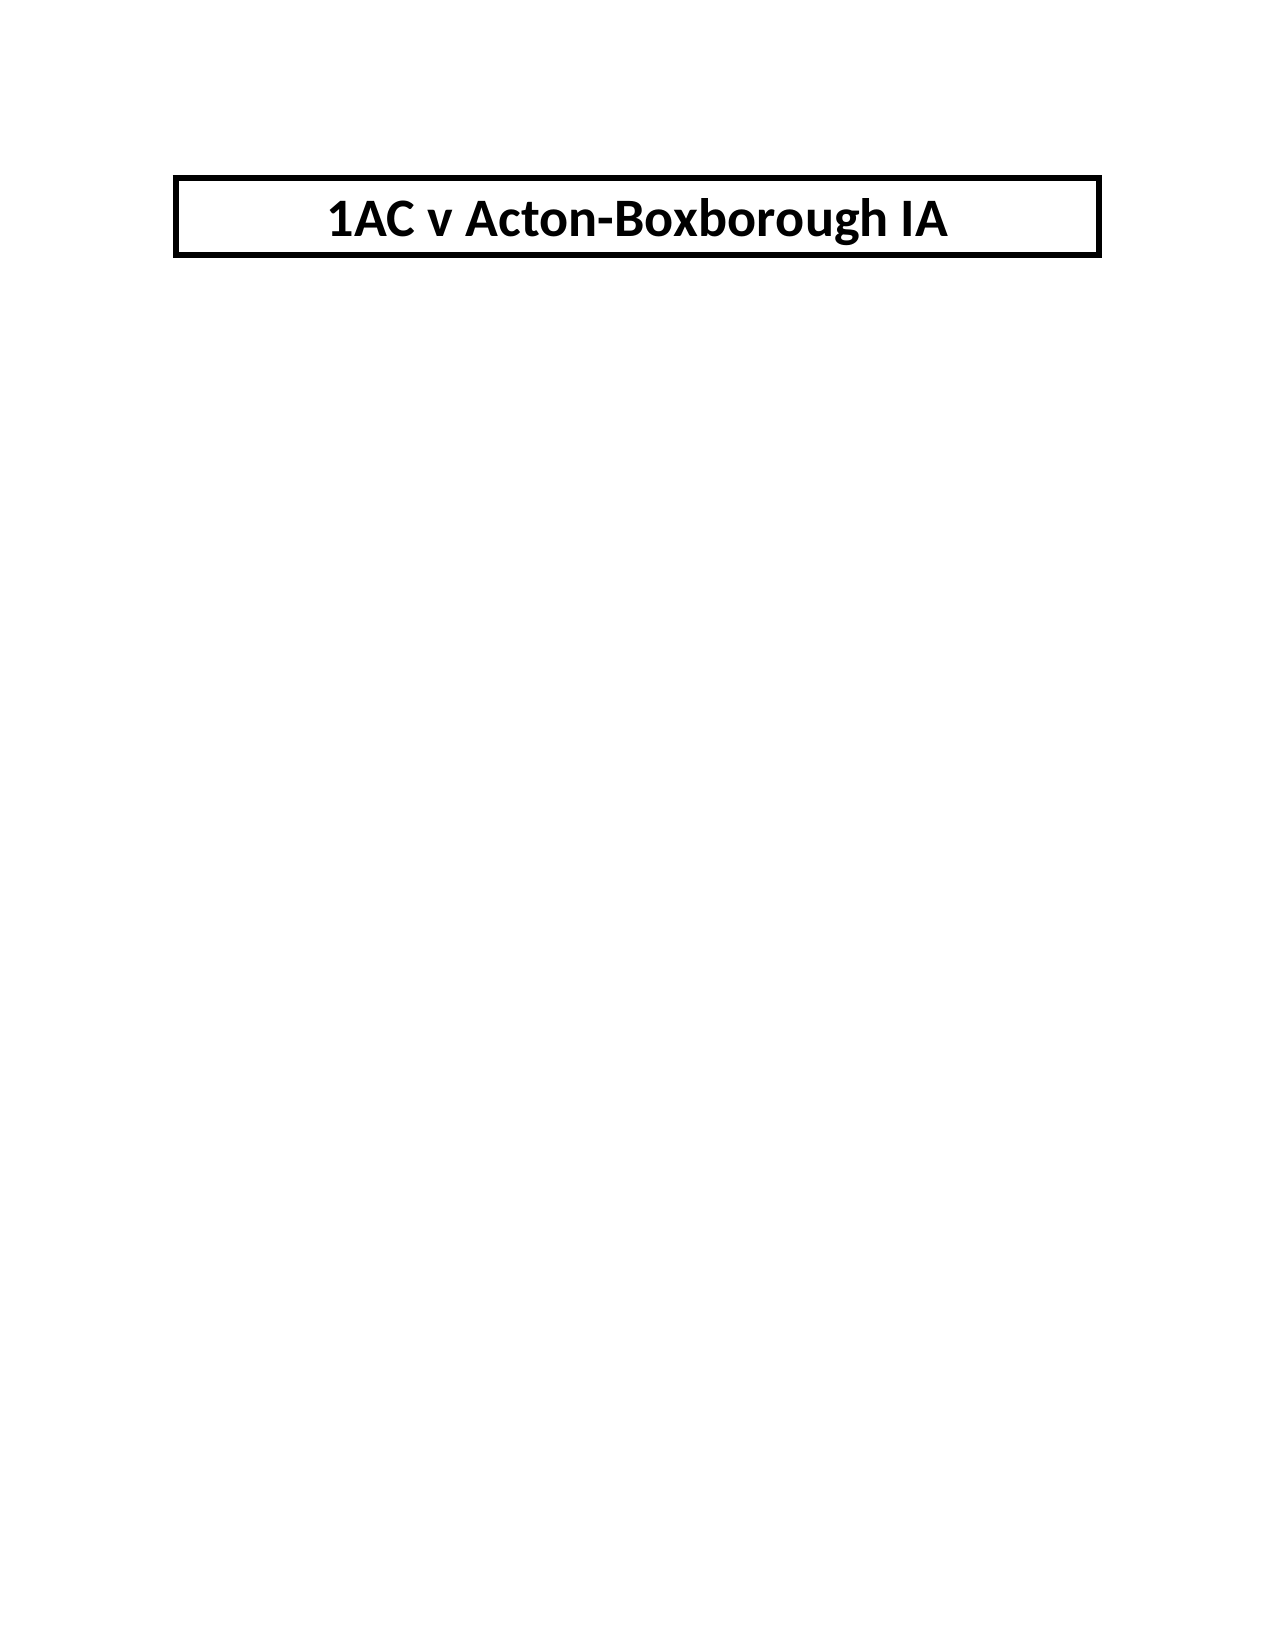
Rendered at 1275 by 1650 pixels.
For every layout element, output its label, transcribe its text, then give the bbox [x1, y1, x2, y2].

subtitle 1AC v Acton-Boxborough IA [179, 181, 1096, 252]
